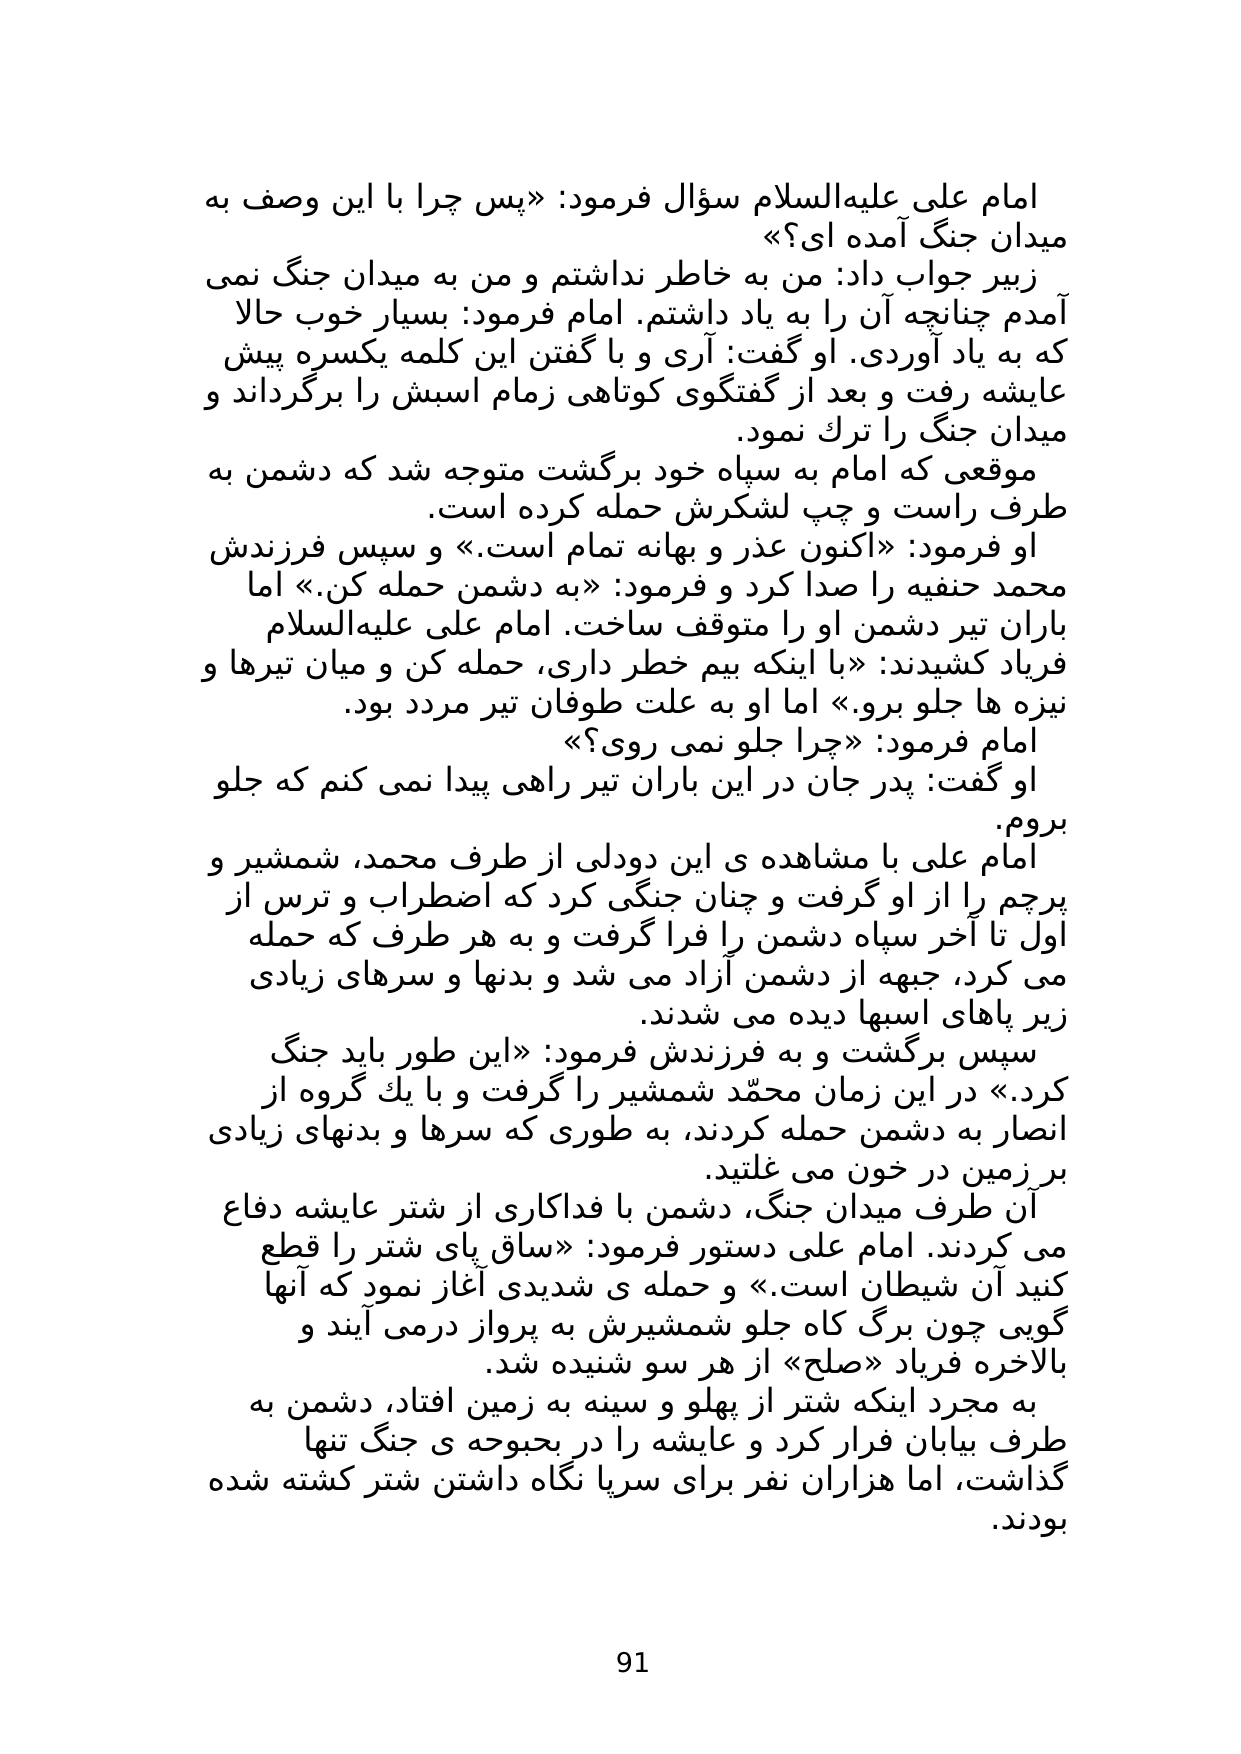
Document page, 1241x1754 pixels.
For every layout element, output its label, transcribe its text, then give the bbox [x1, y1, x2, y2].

text امام فرمود: «چرا جلو نمى روى؟» [197, 721, 1069, 760]
text موقعى كه امام به سپاه خود برگشت متوجه شد كه دشمن به طرف راست و چپ لشكرش حمله كرده است. [197, 449, 1069, 527]
text او فرمود: «اكنون عذر و بهانه تمام است.» و سپس فرزندش محمد حنفيه را صدا كرد و فرمود: «به دشمن حمله كن.» اما باران تير دشمن او را متوقف ساخت. امام على عليه‌السلام فرياد كشيدند: «با اينكه بيم خطر دارى، حمله كن و ميان تيرها و نيزه ها جلو برو.» اما او به علت طوفان تير مردد بود. [197, 527, 1069, 721]
text به مجرد اينكه شتر از پهلو و سينه به زمين افتاد، دشمن به طرف بيابان فرار كرد و عايشه را در بحبوحه ى جنگ تنها گذاشت، اما هزاران نفر براى سرپا نگاه داشتن شتر كشته شده بودند. [197, 1382, 1069, 1537]
text او گفت: پدر جان در اين باران تير راهى پيدا نمى كنم كه جلو بروم. [197, 760, 1069, 838]
text زبير جواب داد: من به خاطر نداشتم و من به ميدان جنگ نمى آمدم چنانچه آن را به ياد داشتم. امام فرمود: بسيار خوب حالا كه به ياد آوردى. او گفت: آرى و با گفتن اين كلمه يكسره پيش عايشه رفت و بعد از گفتگوى كوتاهى زمام اسبش را برگرداند و ميدان جنگ را ترك نمود. [197, 255, 1069, 449]
text آن طرف ميدان جنگ، دشمن با فداكارى از شتر عايشه دفاع مى كردند. امام على دستور فرمود: «ساق پاى شتر را قطع كنيد آن شيطان است.» و حمله ى شديدى آغاز نمود كه آنها گويى چون برگ كاه جلو شمشيرش به پرواز درمى آيند و بالاخره فرياد «صلح» از هر سو شنيده شد. [197, 1187, 1069, 1382]
text امام على عليه‌السلام سؤال فرمود: «پس چرا با اين وصف به ميدان جنگ آمده اى؟» [197, 177, 1069, 255]
text سپس برگشت و به فرزندش فرمود: «اين طور بايد جنگ كرد.» در اين زمان محمّد شمشير را گرفت و با يك گروه از انصار به دشمن حمله كردند، به طورى كه سرها و بدنهاى زيادى بر زمين در خون مى غلتيد. [197, 1032, 1069, 1187]
text امام على با مشاهده ى اين دودلى از طرف محمد، شمشير و پرچم را از او گرفت و چنان جنگى كرد كه اضطراب و ترس از اول تا آخر سپاه دشمن را فرا گرفت و به هر طرف كه حمله مى كرد، جبهه از دشمن آزاد مى شد و بدنها و سرهاى زيادى زير پاهاى اسبها ديده مى شدند. [197, 838, 1069, 1032]
